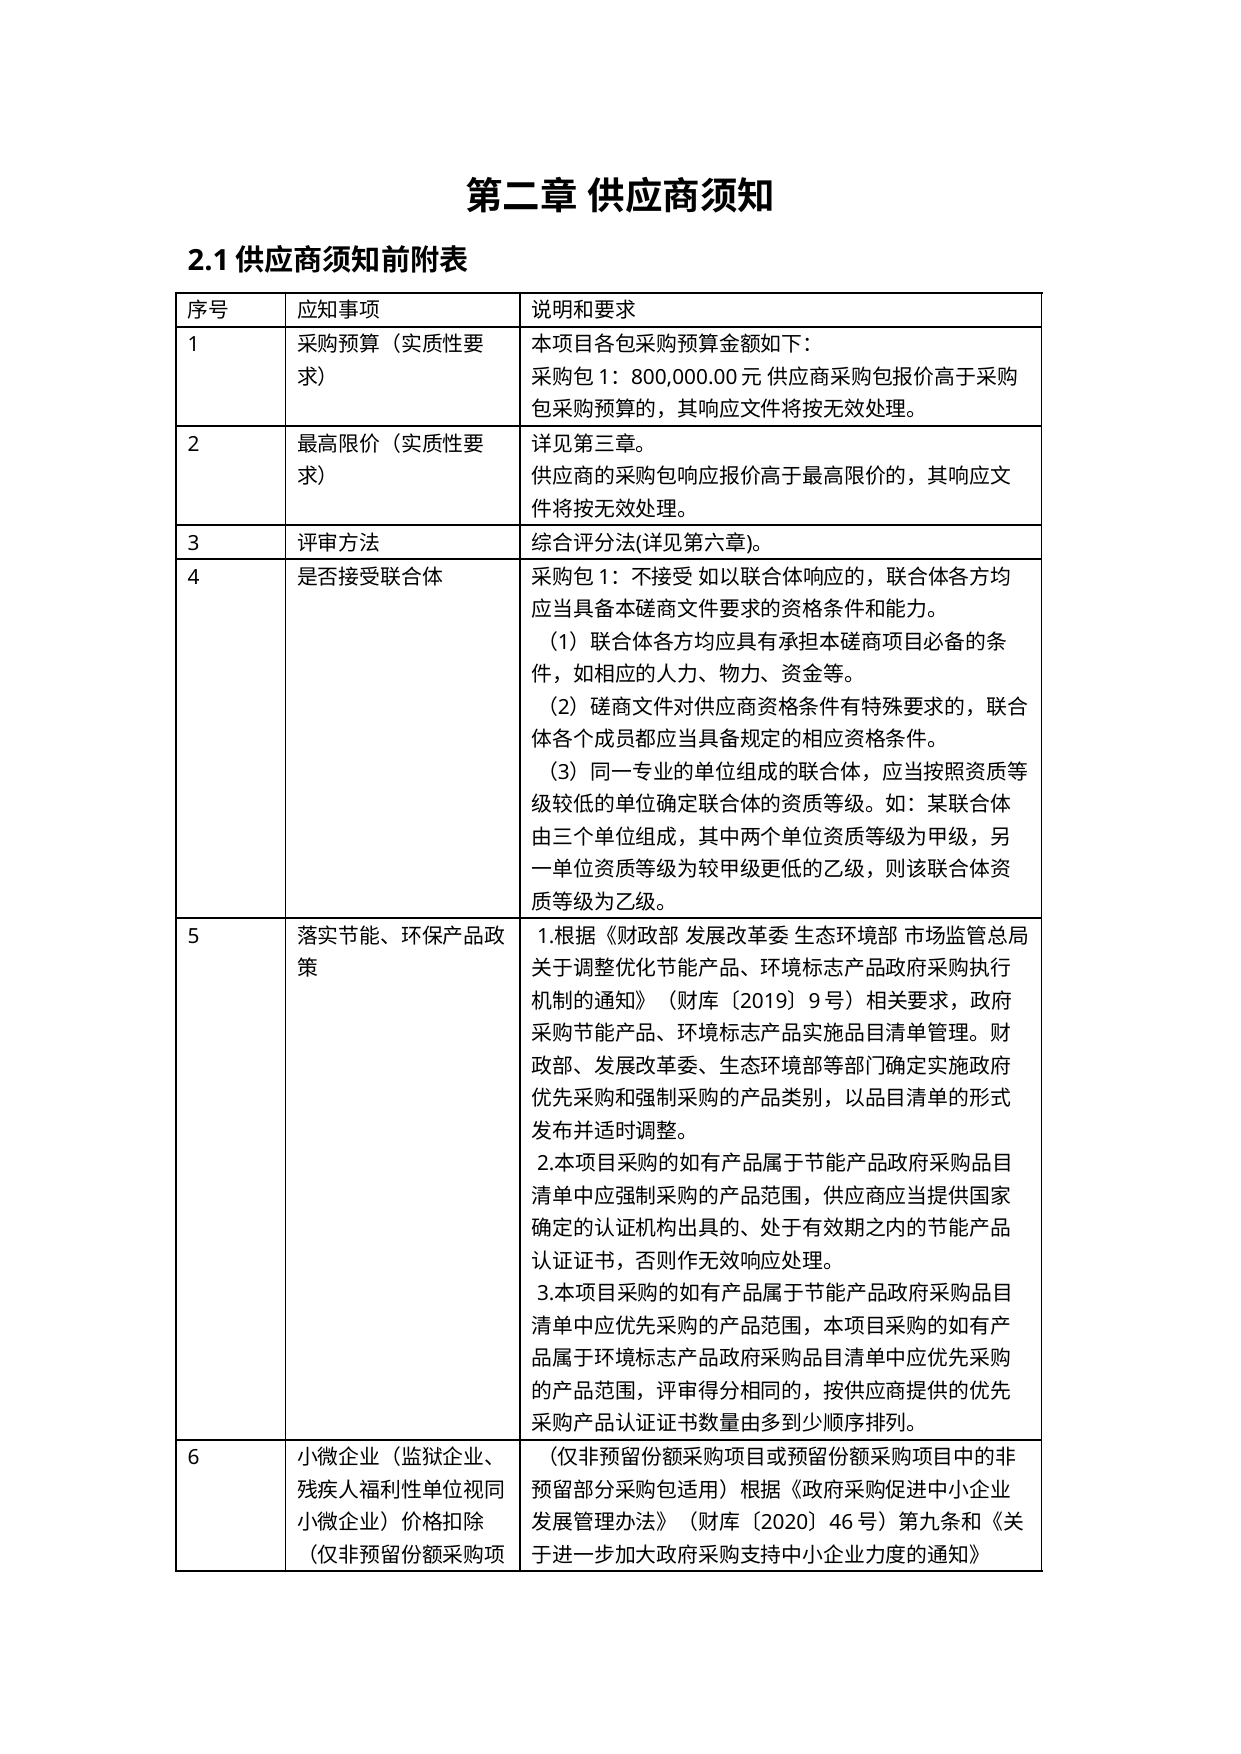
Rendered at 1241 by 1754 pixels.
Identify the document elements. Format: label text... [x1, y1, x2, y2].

table_cell 详见第三章。 供应商的采购包响应报价高于最高限价的，其响应文件将按无效处理。 [521, 427, 1041, 524]
table_cell 落实节能、环保产品政策 [286, 919, 519, 1439]
table_cell 5 [177, 919, 285, 1439]
table_cell 本项目各包采购预算金额如下： 采购包1：800,000.00元 供应商采购包报价高于采购包采购预算的，其响应文件将按无效处理。 [521, 328, 1041, 425]
table_cell 评审方法 [286, 526, 519, 558]
table_cell 6 [177, 1441, 285, 1570]
table_cell 3 [177, 526, 285, 558]
table_cell 4 [177, 560, 285, 917]
text 2.1供应商须知前附表 [187, 227, 1053, 292]
table_cell 是否接受联合体 [286, 560, 519, 917]
table_header 序号 [177, 294, 285, 326]
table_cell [286, 1441, 519, 1570]
table_cell 1.根据《财政部 发展改革委 生态环境部 市场监管总局关于调整优化节能产品、环境标志产品政府采购执行机制的通知》（财库〔2019〕9号）相关要求，政府采购节能产品、环境标志产品实施品目清单管理。财政部、发展改革委、生态环境部等部门确定实施政府优先采购和强制采购的产品类别，以品目清单的形式发布并适时调整。 2.本项目采购的如有产品属于节能产品政府采购品目清单中应强制采购的产品范围，供应商应当提供国家确定的认证机构出具的、处于有效期之内的节能产品认证证书，否则作无效响应处理。 3.本项目采购的如有产品属于节能产品政府采购品目清单中应优先采购的产品范围，本项目采购的如有产品属于环境标志产品政府采购品目清单中应优先采购的产品范围，评审得分相同的，按供应商提供的优先采购产品认证证书数量由多到少顺序排列。 [521, 919, 1041, 1439]
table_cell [521, 1441, 1041, 1570]
table_cell 1 [177, 328, 285, 425]
text 第二章 供应商须知 [187, 162, 1053, 227]
table_cell 最高限价（实质性要求） [286, 427, 519, 524]
table_cell 采购预算（实质性要求） [286, 328, 519, 425]
table_cell 综合评分法(详见第六章)。 [521, 526, 1041, 558]
table_header 说明和要求 [521, 294, 1041, 326]
table_header 应知事项 [286, 294, 519, 326]
table_cell 采购包1：不接受 如以联合体响应的，联合体各方均应当具备本磋商文件要求的资格条件和能力。 （1）联合体各方均应具有承担本磋商项目必备的条件，如相应的人力、物力、资金等。 （2）磋商文件对供应商资格条件有特殊要求的，联合体各个成员都应当具备规定的相应资格条件。 （3）同一专业的单位组成的联合体，应当按照资质等级较低的单位确定联合体的资质等级。如：某联合体由三个单位组成，其中两个单位资质等级为甲级，另一单位资质等级为较甲级更低的乙级，则该联合体资质等级为乙级。 [521, 560, 1041, 917]
table_cell 2 [177, 427, 285, 524]
